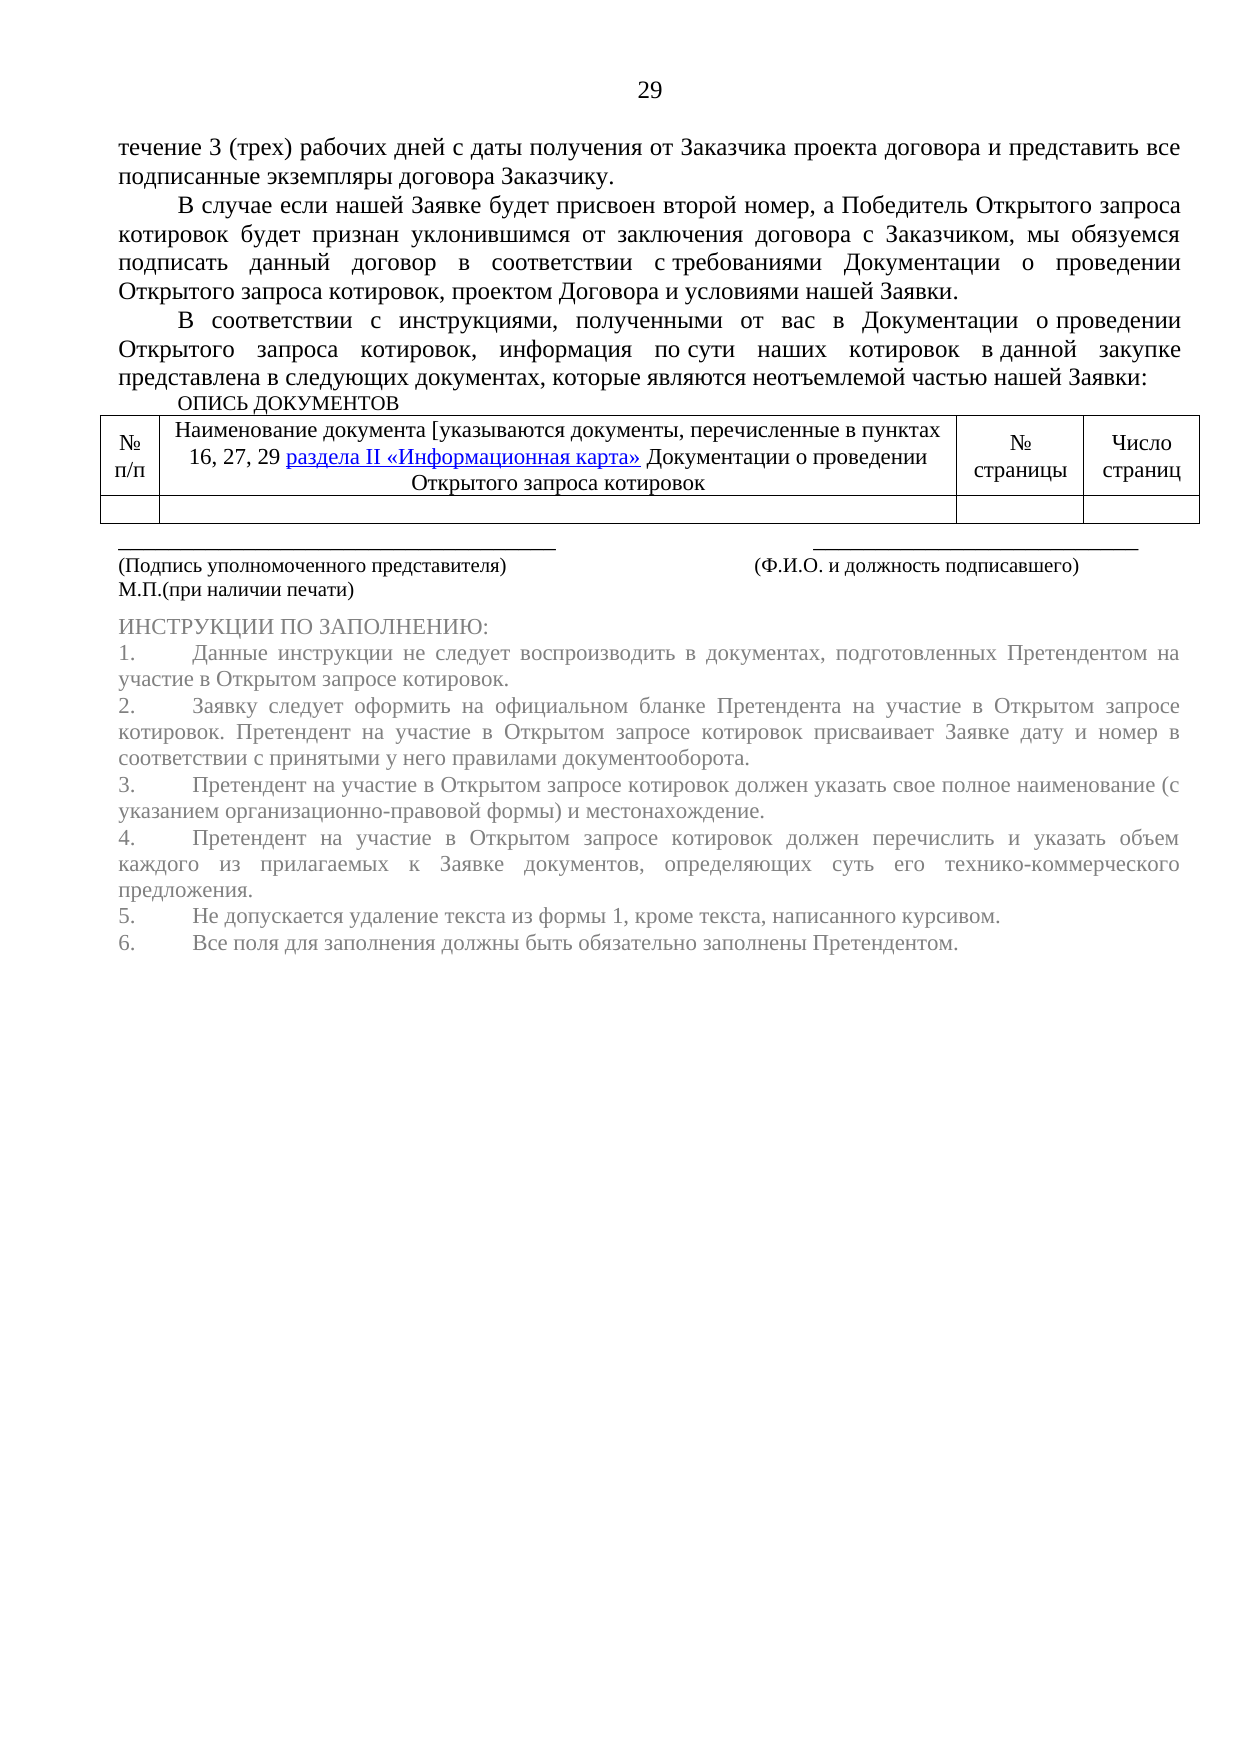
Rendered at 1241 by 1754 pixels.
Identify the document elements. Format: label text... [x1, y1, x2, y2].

table_cell [160, 496, 956, 523]
table_cell [1084, 496, 1199, 523]
list Претендент на участие в Открытом запросе котировок должен указать свое полное наименование (с указанием организационно-правовой формы) и местонахождение. [118, 771, 1181, 823]
text М.П.(при наличии печати) [118, 577, 1181, 601]
list Претендент на участие в Открытом запросе котировок должен перечислить и указать объем каждого из прилагаемых к Заявке документов, определяющих суть его технико-коммерческого предложения. [118, 823, 1181, 903]
list Данные инструкции не следует воспроизводить в документах, подготовленных Претендентом на участие в Открытом запросе котировок. [118, 639, 1181, 692]
table_header № п/п [101, 416, 159, 495]
list Заявку следует оформить на официальном бланке Претендента на участие в Открытом запросе котировок. Претендент на участие в Открытом запросе котировок присваивает Заявке дату и номер в соответствии с принятыми у него правилами документооборота. [118, 692, 1181, 771]
text В случае если нашей Заявке будет присвоен второй номер, а Победитель Открытого запроса котировок будет признан уклонившимся от заключения договора с Заказчиком, мы обязуемся подписать данный договор в соответствии с требованиями Документации о проведении Открытого запроса котировок, проектом Договора и условиями нашей Заявки. [118, 190, 1181, 305]
table_cell [101, 496, 159, 523]
text ИНСТРУКЦИИ ПО ЗАПОЛНЕНИЮ: [118, 613, 1181, 639]
text (Подпись уполномоченного представителя) (Ф.И.О. и должность подписавшего) [118, 553, 1181, 577]
text ___________________________________ __________________________ [118, 524, 1181, 553]
list Все поля для заполнения должны быть обязательно заполнены Претендентом. [118, 929, 1181, 955]
list Не допускается удаление текста из формы 1, кроме текста, написанного курсивом. [118, 903, 1181, 929]
table_header Наименование документа [указываются документы, перечисленные в пунктах 16, 27, 29 раздела II «Информационная карта» Документации о проведении Открытого запроса котировок [160, 416, 956, 495]
text ОПИСЬ ДОКУМЕНТОВ [118, 391, 1181, 415]
table_header № страницы [957, 416, 1083, 495]
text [118, 132, 1181, 190]
table_cell [957, 496, 1083, 523]
table_header Число страниц [1084, 416, 1199, 495]
text В соответствии с инструкциями, полученными от вас в Документации о проведении Открытого запроса котировок, информация по сути наших котировок в данной закупке представлена в следующих документах, которые являются неотъемлемой частью нашей Заявки: [118, 305, 1181, 391]
